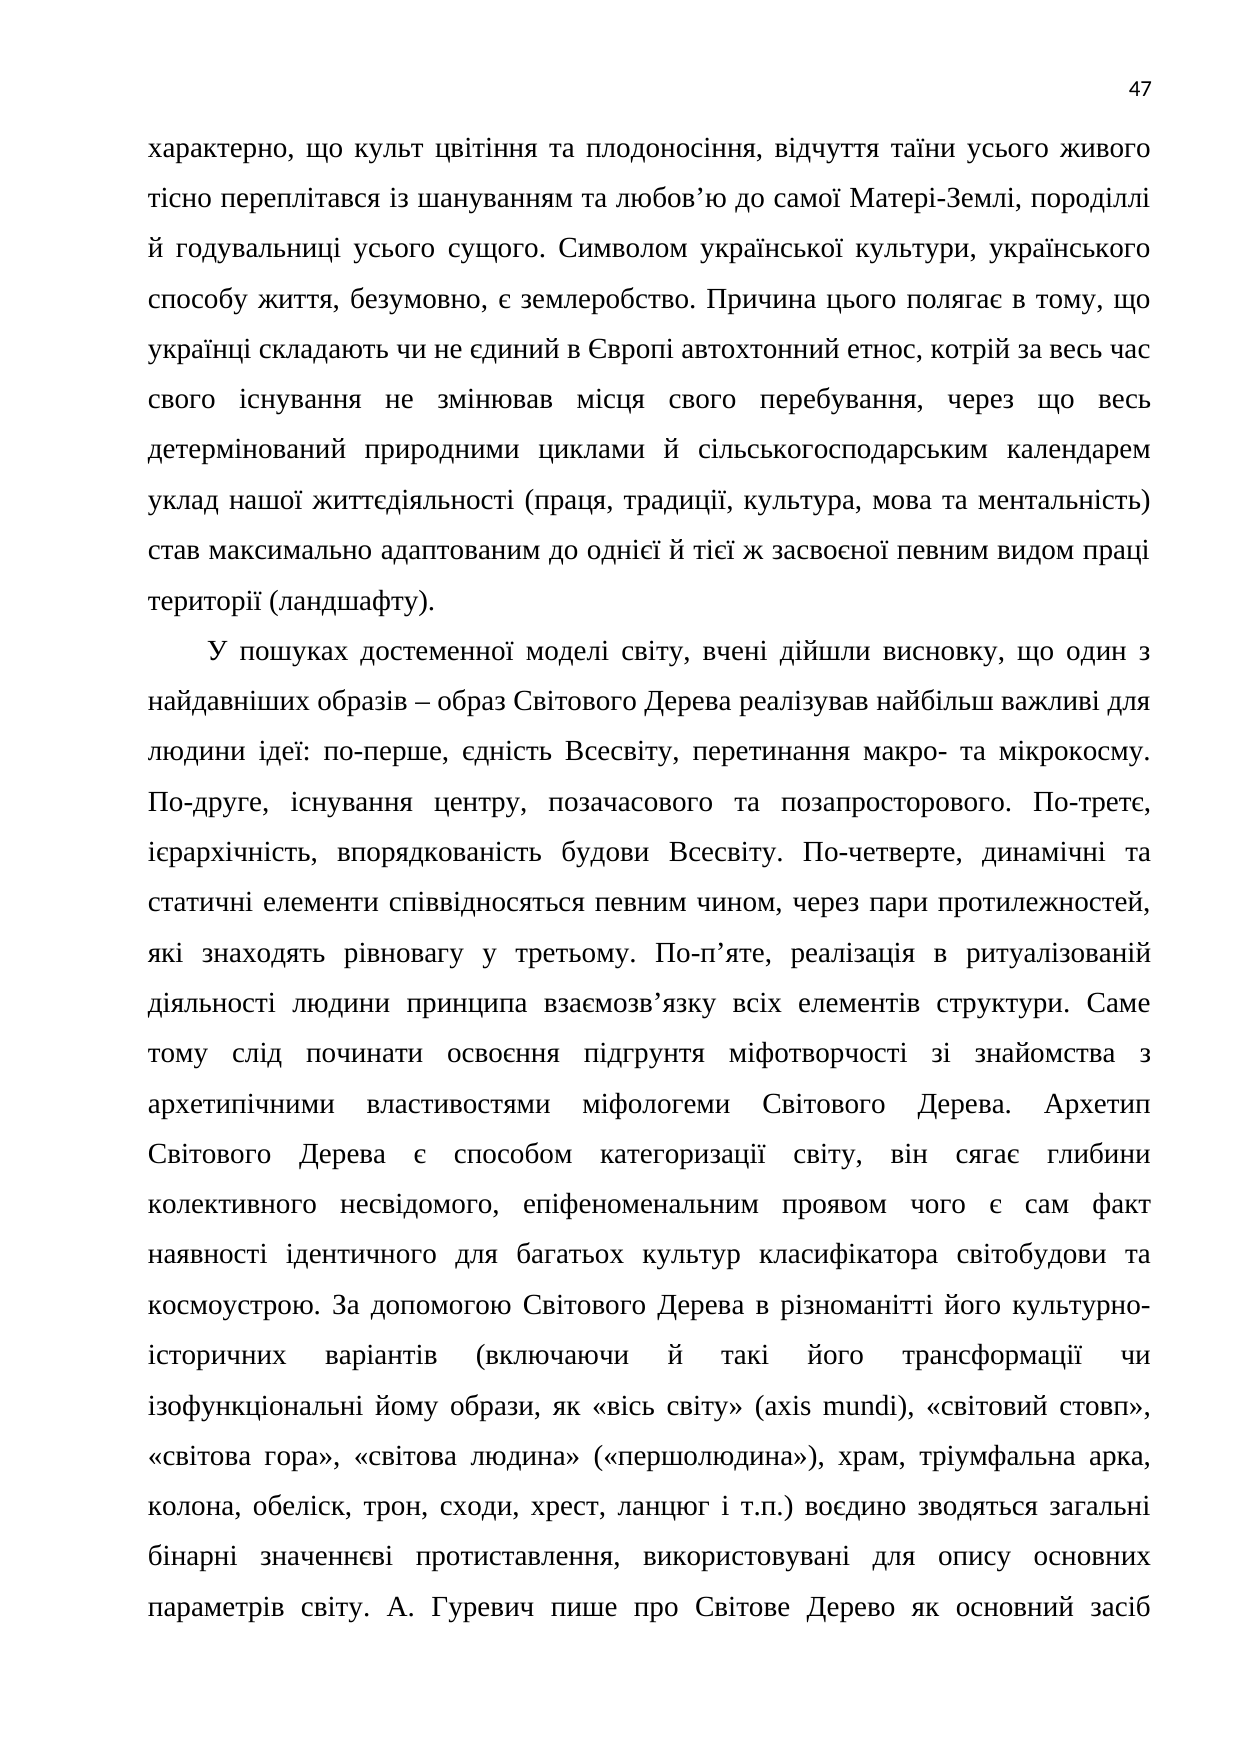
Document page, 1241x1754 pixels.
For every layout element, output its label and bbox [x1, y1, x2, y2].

text [148, 633, 1152, 1622]
text [148, 130, 1152, 616]
